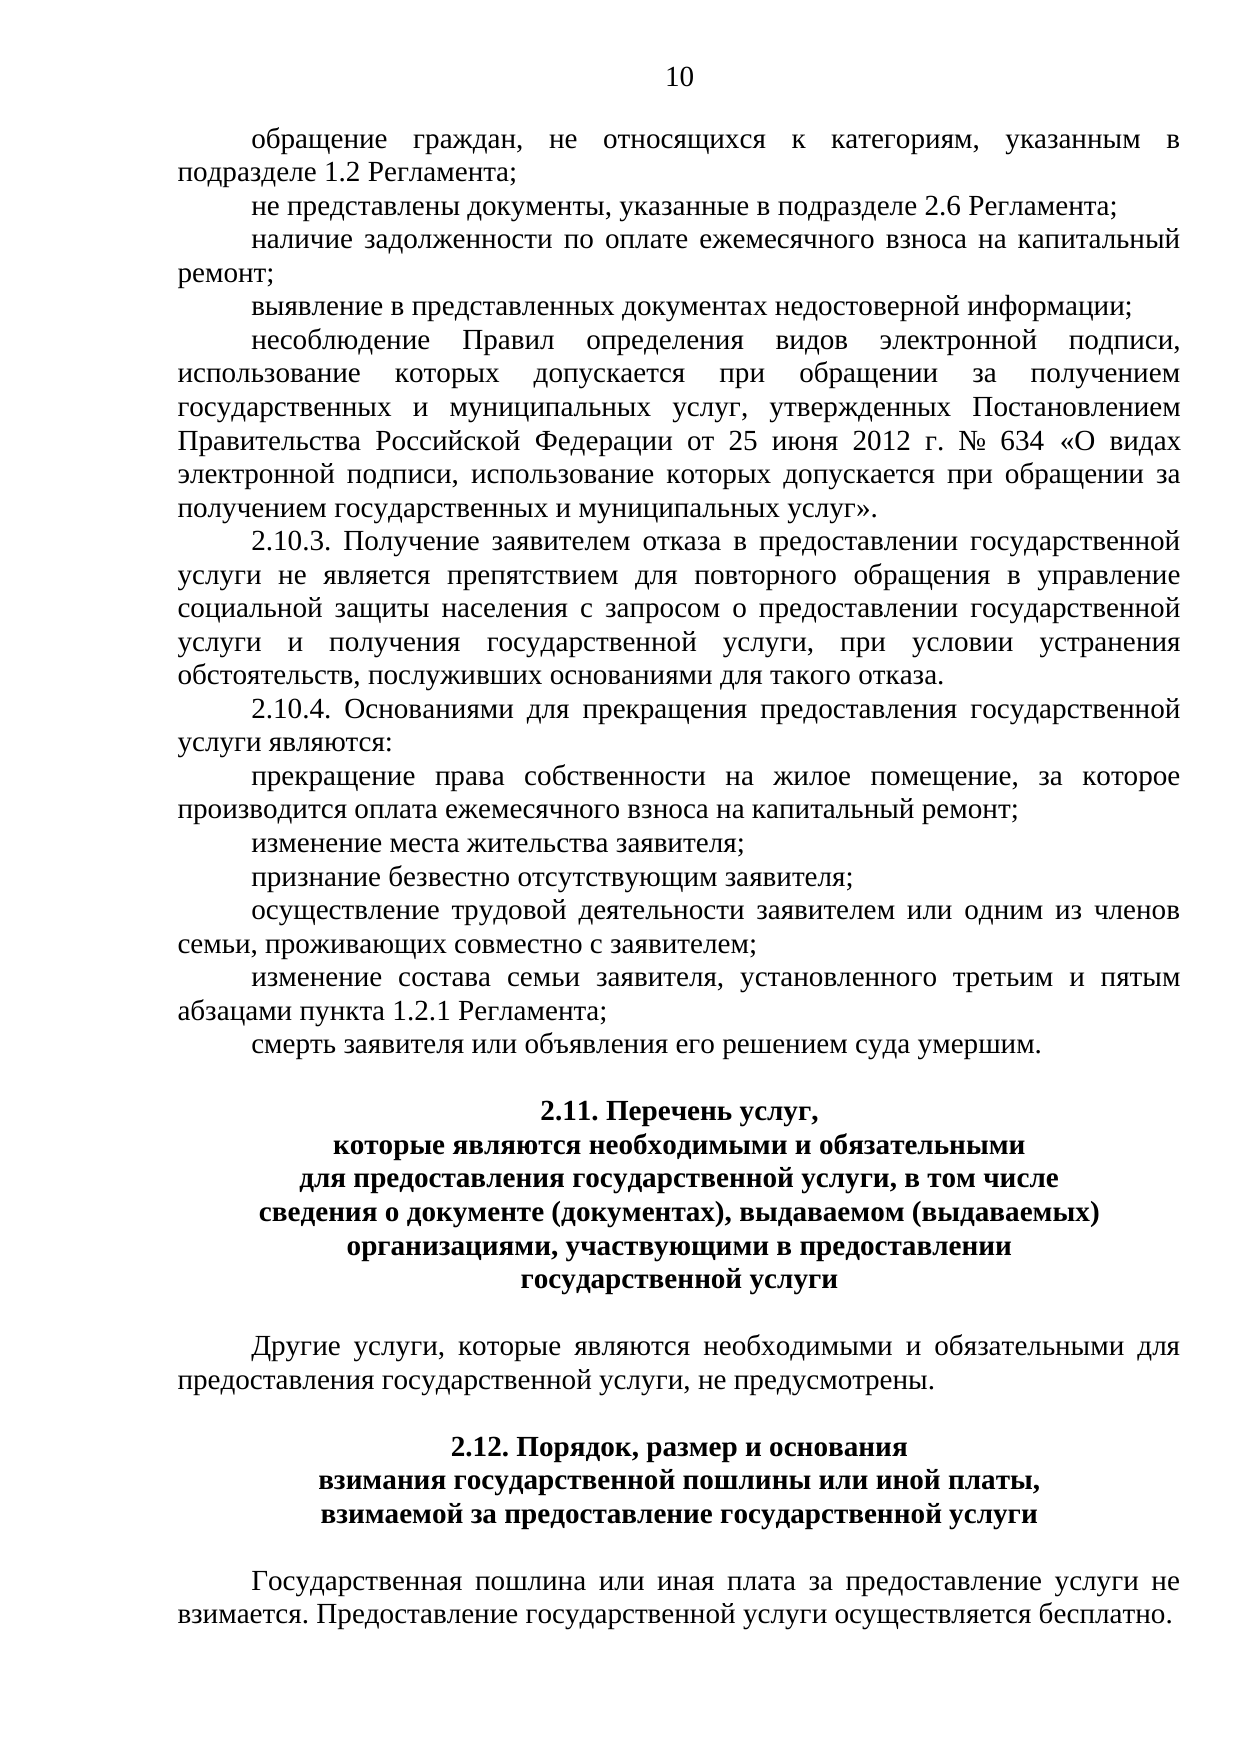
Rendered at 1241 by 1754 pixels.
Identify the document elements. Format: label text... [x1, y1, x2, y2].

title для предоставления государственной услуги, в том числе [177, 1161, 1181, 1194]
title взимаемой за предоставление государственной услуги [177, 1496, 1181, 1529]
title 2.11. Перечень услуг, [177, 1093, 1181, 1127]
text 2.10.3. Получение заявителем отказа в предоставлении государственной услуги не является препятствием для повторного обращения в управление социальной защиты населения с запросом о предоставлении государственной услуги и получения государственной услуги, при условии устранения обстоятельств, послуживших основаниями для такого отказа. [177, 523, 1181, 691]
text признание безвестно отсутствующим заявителя; [177, 859, 1181, 892]
title которые являются необходимыми и обязательными [177, 1127, 1181, 1161]
title сведения о документе (документах), выдаваемом (выдаваемых) [177, 1194, 1181, 1228]
text Другие услуги, которые являются необходимыми и обязательными для предоставления государственной услуги, не предусмотрены. [177, 1328, 1181, 1395]
text выявление в представленных документах недостоверной информации; [177, 288, 1181, 322]
text несоблюдение Правил определения видов электронной подписи, использование которых допускается при обращении за получением государственных и муниципальных услуг, утвержденных Постановлением Правительства Российской Федерации от 25 июня 2012 г. № 634 «О видах электронной подписи, использование которых допускается при обращении за получением государственных и муниципальных услуг». [177, 322, 1181, 523]
title организациями, участвующими в предоставлении [177, 1228, 1181, 1261]
text изменение состава семьи заявителя, установленного третьим и пятым абзацами пункта 1.2.1 Регламента; [177, 959, 1181, 1026]
text изменение места жительства заявителя; [177, 825, 1181, 859]
title взимания государственной пошлины или иной платы, [177, 1462, 1181, 1496]
title государственной услуги [177, 1261, 1181, 1295]
text наличие задолженности по оплате ежемесячного взноса на капитальный ремонт; [177, 221, 1181, 288]
text не представлены документы, указанные в подразделе 2.6 Регламента; [177, 188, 1181, 221]
text Государственная пошлина или иная плата за предоставление услуги не взимается. Предоставление государственной услуги осуществляется бесплатно. [177, 1563, 1181, 1630]
text 2.10.4. Основаниями для прекращения предоставления государственной услуги являются: [177, 691, 1181, 758]
text смерть заявителя или объявления его решением суда умершим. [177, 1026, 1181, 1060]
text обращение граждан, не относящихся к категориям, указанным в подразделе 1.2 Регламента; [177, 121, 1181, 188]
title 2.12. Порядок, размер и основания [177, 1429, 1181, 1462]
text осуществление трудовой деятельности заявителем или одним из членов семьи, проживающих совместно с заявителем; [177, 892, 1181, 959]
text прекращение права собственности на жилое помещение, за которое производится оплата ежемесячного взноса на капитальный ремонт; [177, 758, 1181, 825]
